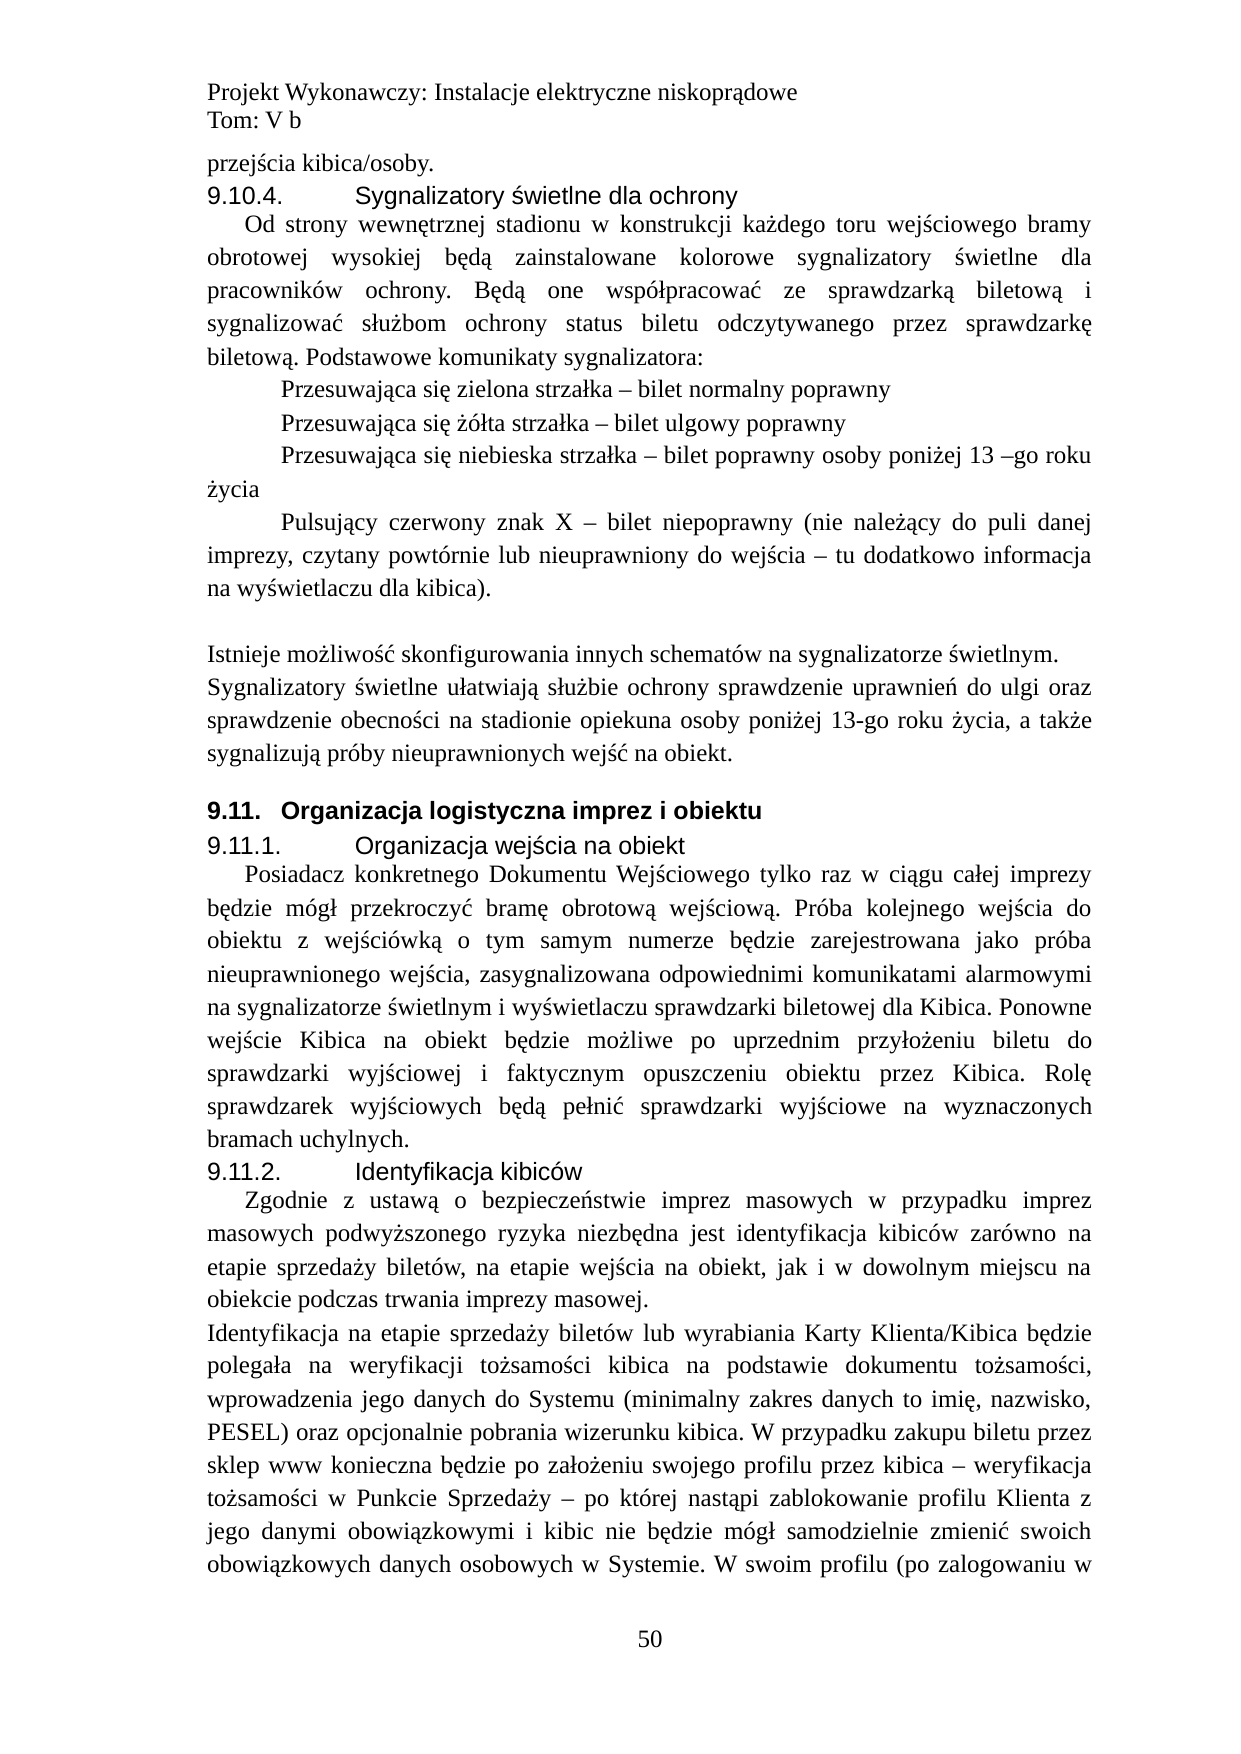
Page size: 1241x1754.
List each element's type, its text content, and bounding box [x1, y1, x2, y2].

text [207, 148, 1092, 176]
text Posiadacz konkretnego Dokumentu Wejściowego tylko raz w ciągu całej imprezy będzie mógł przekroczyć bramę obrotową wejściową. Próba kolejnego wejścia do obiektu z wejściówką o tym samym numerze będzie zarejestrowana jako próba nieuprawnionego wejścia, zasygnalizowana odpowiednimi komunikatami alarmowymi na sygnalizatorze świetlnym i wyświetlaczu sprawdzarki biletowej dla Kibica. Ponowne wejście Kibica na obiekt będzie możliwe po uprzednim przyłożeniu biletu do sprawdzarki wyjściowej i faktycznym opuszczeniu obiektu przez Kibica. Rolę sprawdzarek wyjściowych będą pełnić sprawdzarki wyjściowe na wyznaczonych bramach uchylnych. [207, 859, 1092, 1152]
text  Przesuwająca się żółta strzałka – bilet ulgowy poprawny [207, 408, 1092, 436]
text Organizacja logistyczna imprez i obiektu [207, 796, 1092, 824]
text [207, 1318, 1092, 1577]
text Identyfikacja kibiców [207, 1157, 1092, 1186]
text Zgodnie z ustawą o bezpieczeństwie imprez masowych w przypadku imprez masowych podwyższonego ryzyka niezbędna jest identyfikacja kibiców zarówno na etapie sprzedaży biletów, na etapie wejścia na obiekt, jak i w dowolnym miejscu na obiekcie podczas trwania imprezy masowej. [207, 1186, 1092, 1313]
text Organizacja wejścia na obiekt [207, 831, 1092, 859]
text  Pulsujący czerwony znak X – bilet niepoprawny (nie należący do puli danej imprezy, czytany powtórnie lub nieuprawniony do wejścia – tu dodatkowo informacja na wyświetlaczu dla kibica). [207, 507, 1092, 601]
text  Przesuwająca się zielona strzałka – bilet normalny poprawny [207, 374, 1092, 403]
text  Przesuwająca się niebieska strzałka – bilet poprawny osoby poniżej 13 –go roku życia [207, 441, 1092, 502]
text Istnieje możliwość skonfigurowania innych schematów na sygnalizatorze świetlnym. [207, 639, 1092, 667]
text Sygnalizatory świetlne ułatwiają służbie ochrony sprawdzenie uprawnień do ulgi oraz sprawdzenie obecności na stadionie opiekuna osoby poniżej 13-go roku życia, a także sygnalizują próby nieuprawnionych wejść na obiekt. [207, 672, 1092, 767]
text Sygnalizatory świetlne dla ochrony [207, 181, 1092, 209]
text Od strony wewnętrznej stadionu w konstrukcji każdego toru wejściowego bramy obrotowej wysokiej będą zainstalowane kolorowe sygnalizatory świetlne dla pracowników ochrony. Będą one współpracować ze sprawdzarką biletową i sygnalizować służbom ochrony status biletu odczytywanego przez sprawdzarkę biletową. Podstawowe komunikaty sygnalizatora: [207, 209, 1092, 370]
